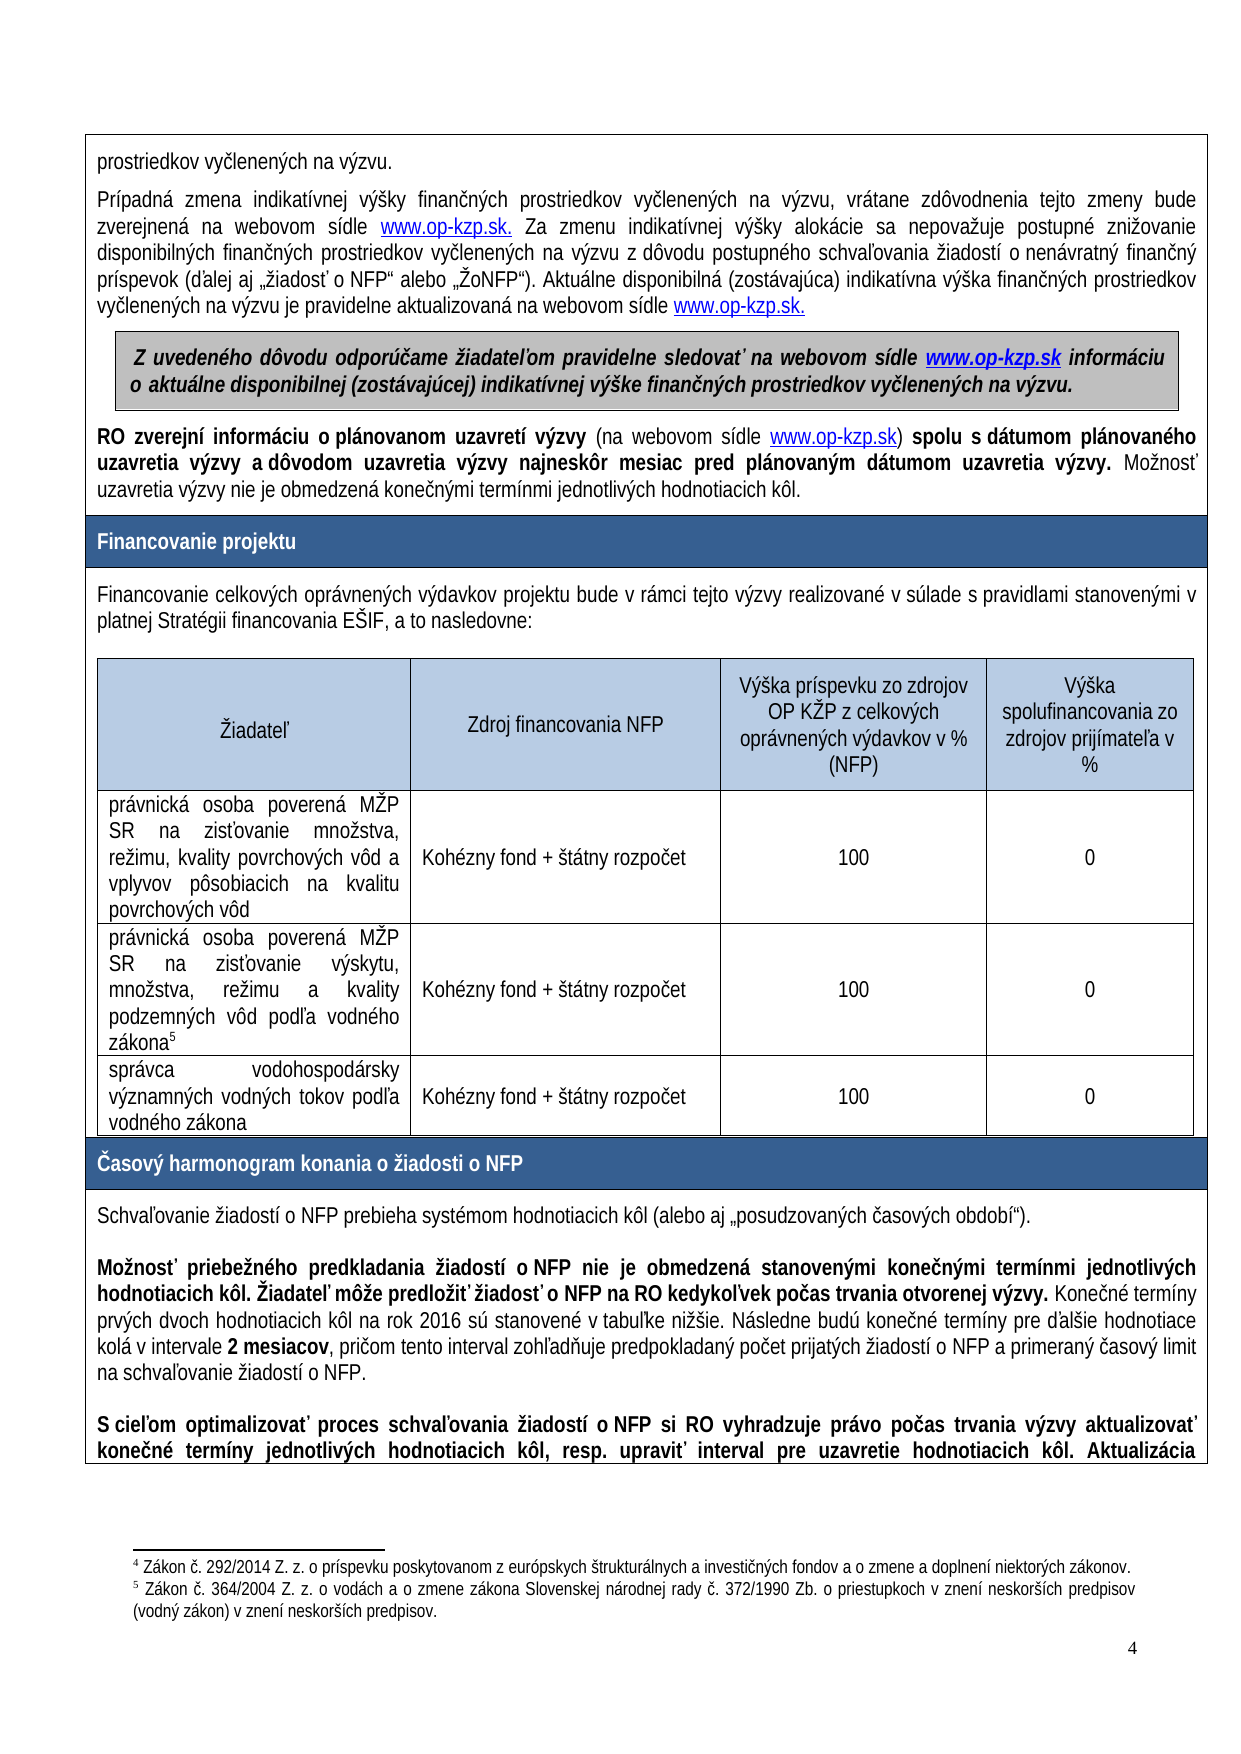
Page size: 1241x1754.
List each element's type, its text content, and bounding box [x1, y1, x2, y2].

table_cell Financovanie projektu [86, 516, 1207, 567]
table_cell Financovanie celkových oprávnených výdavkov projektu bude v rámci tejto výzvy realizované v súlade s pravidlami stanovenými v platnej Stratégii financovania EŠIF, a to nasledovne: [86, 568, 1207, 1137]
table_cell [86, 1190, 1207, 1463]
table_cell Časový harmonogram konania o žiadosti o NFP [86, 1138, 1207, 1189]
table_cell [86, 135, 1207, 514]
